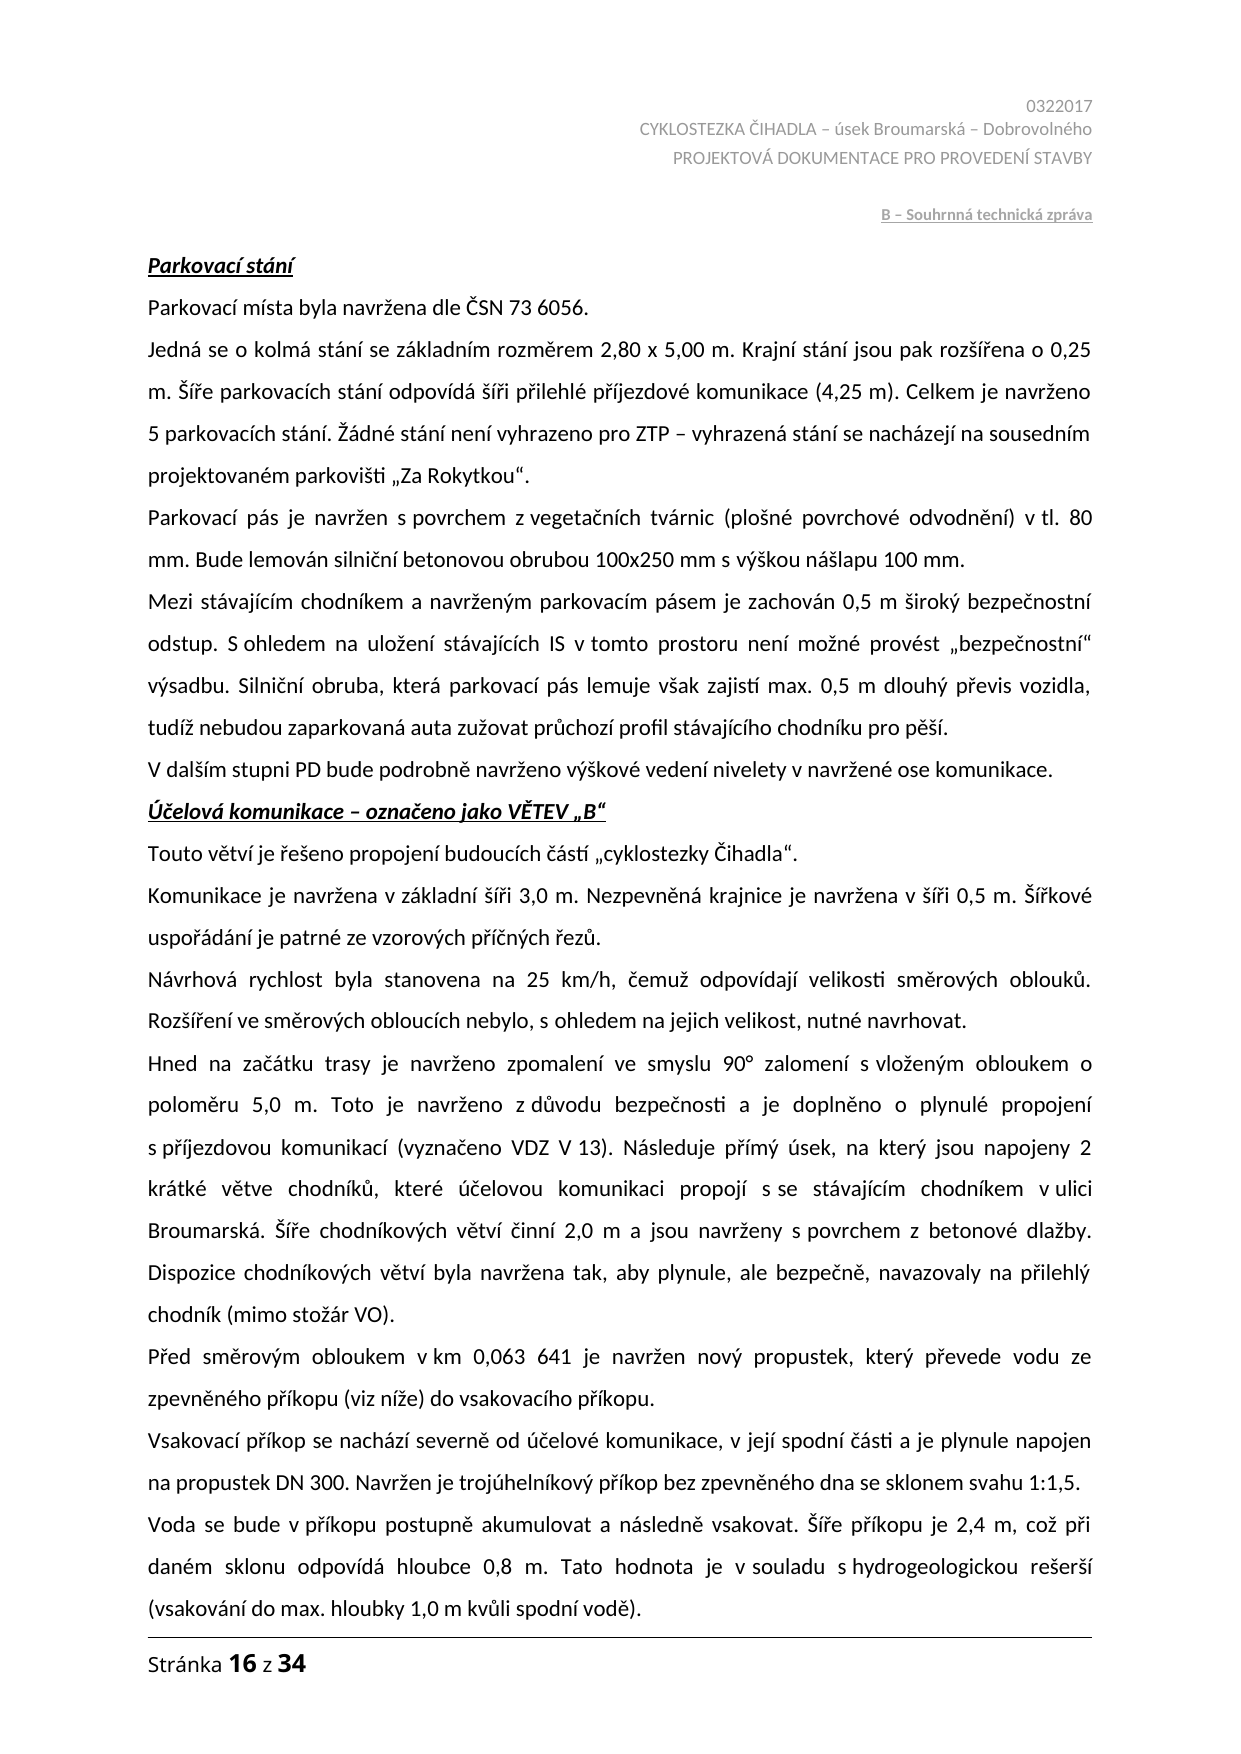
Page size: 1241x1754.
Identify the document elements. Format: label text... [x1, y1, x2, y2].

text Hned na začátku trasy je navrženo zpomalení ve smyslu 90° zalomení s vloženým obloukem o poloměru 5,0 m. Toto je navrženo z důvodu bezpečnosti a je doplněno o plynulé propojení s příjezdovou komunikací (vyznačeno VDZ V 13). Následuje přímý úsek, na který jsou napojeny 2 krátké větve chodníků, které účelovou komunikaci propojí s se stávajícím chodníkem v ulici Broumarská. Šíře chodníkových větví činní 2,0 m a jsou navrženy s povrchem z betonové dlažby. Dispozice chodníkových větví byla navržena tak, aby plynule, ale bezpečně, navazovaly na přilehlý chodník (mimo stožár VO). [148, 1049, 1092, 1328]
text Jedná se o kolmá stání se základním rozměrem 2,80 x 5,00 m. Krajní stání jsou pak rozšířena o 0,25 m. Šíře parkovacích stání odpovídá šíři přilehlé příjezdové komunikace (4,25 m). Celkem je navrženo 5 parkovacích stání. Žádné stání není vyhrazeno pro ZTP – vyhrazená stání se nacházejí na sousedním projektovaném parkovišti „Za Rokytkou“. [148, 335, 1092, 489]
text Návrhová rychlost byla stanovena na 25 km/h, čemuž odpovídají velikosti směrových oblouků. Rozšíření ve směrových obloucích nebylo, s ohledem na jejich velikost, nutné navrhovat. [148, 965, 1092, 1035]
text Voda se bude v příkopu postupně akumulovat a následně vsakovat. Šíře příkopu je 2,4 m, což při daném sklonu odpovídá hloubce 0,8 m. Tato hodnota je v souladu s hydrogeologickou rešerší (vsakování do max. hloubky 1,0 m kvůli spodní vodě). [148, 1510, 1092, 1622]
text Touto větví je řešeno propojení budoucích částí „cyklostezky Čihadla“. [148, 839, 1092, 867]
text Parkovací stání [148, 251, 1092, 279]
text Vsakovací příkop se nachází severně od účelové komunikace, v její spodní části a je plynule napojen na propustek DN 300. Navržen je trojúhelníkový příkop bez zpevněného dna se sklonem svahu 1:1,5. [148, 1426, 1092, 1496]
text Účelová komunikace – označeno jako VĚTEV „B“ [148, 797, 1092, 825]
text V dalším stupni PD bude podrobně navrženo výškové vedení nivelety v navržené ose komunikace. [148, 755, 1092, 783]
text Parkovací místa byla navržena dle ČSN 73 6056. [148, 293, 1092, 321]
text Komunikace je navržena v základní šíři 3,0 m. Nezpevněná krajnice je navržena v šíři 0,5 m. Šířkové uspořádání je patrné ze vzorových příčných řezů. [148, 881, 1092, 951]
text Mezi stávajícím chodníkem a navrženým parkovacím pásem je zachován 0,5 m široký bezpečnostní odstup. S ohledem na uložení stávajících IS v tomto prostoru není možné provést „bezpečnostní“ výsadbu. Silniční obruba, která parkovací pás lemuje však zajistí max. 0,5 m dlouhý převis vozidla, tudíž nebudou zaparkovaná auta zužovat průchozí profil stávajícího chodníku pro pěší. [148, 587, 1092, 741]
text Před směrovým obloukem v km 0,063 641 je navržen nový propustek, který převede vodu ze zpevněného příkopu (viz níže) do vsakovacího příkopu. [148, 1342, 1092, 1412]
text Parkovací pás je navržen s povrchem z vegetačních tvárnic (plošné povrchové odvodnění) v tl. 80 mm. Bude lemován silniční betonovou obrubou 100x250 mm s výškou nášlapu 100 mm. [148, 503, 1092, 573]
